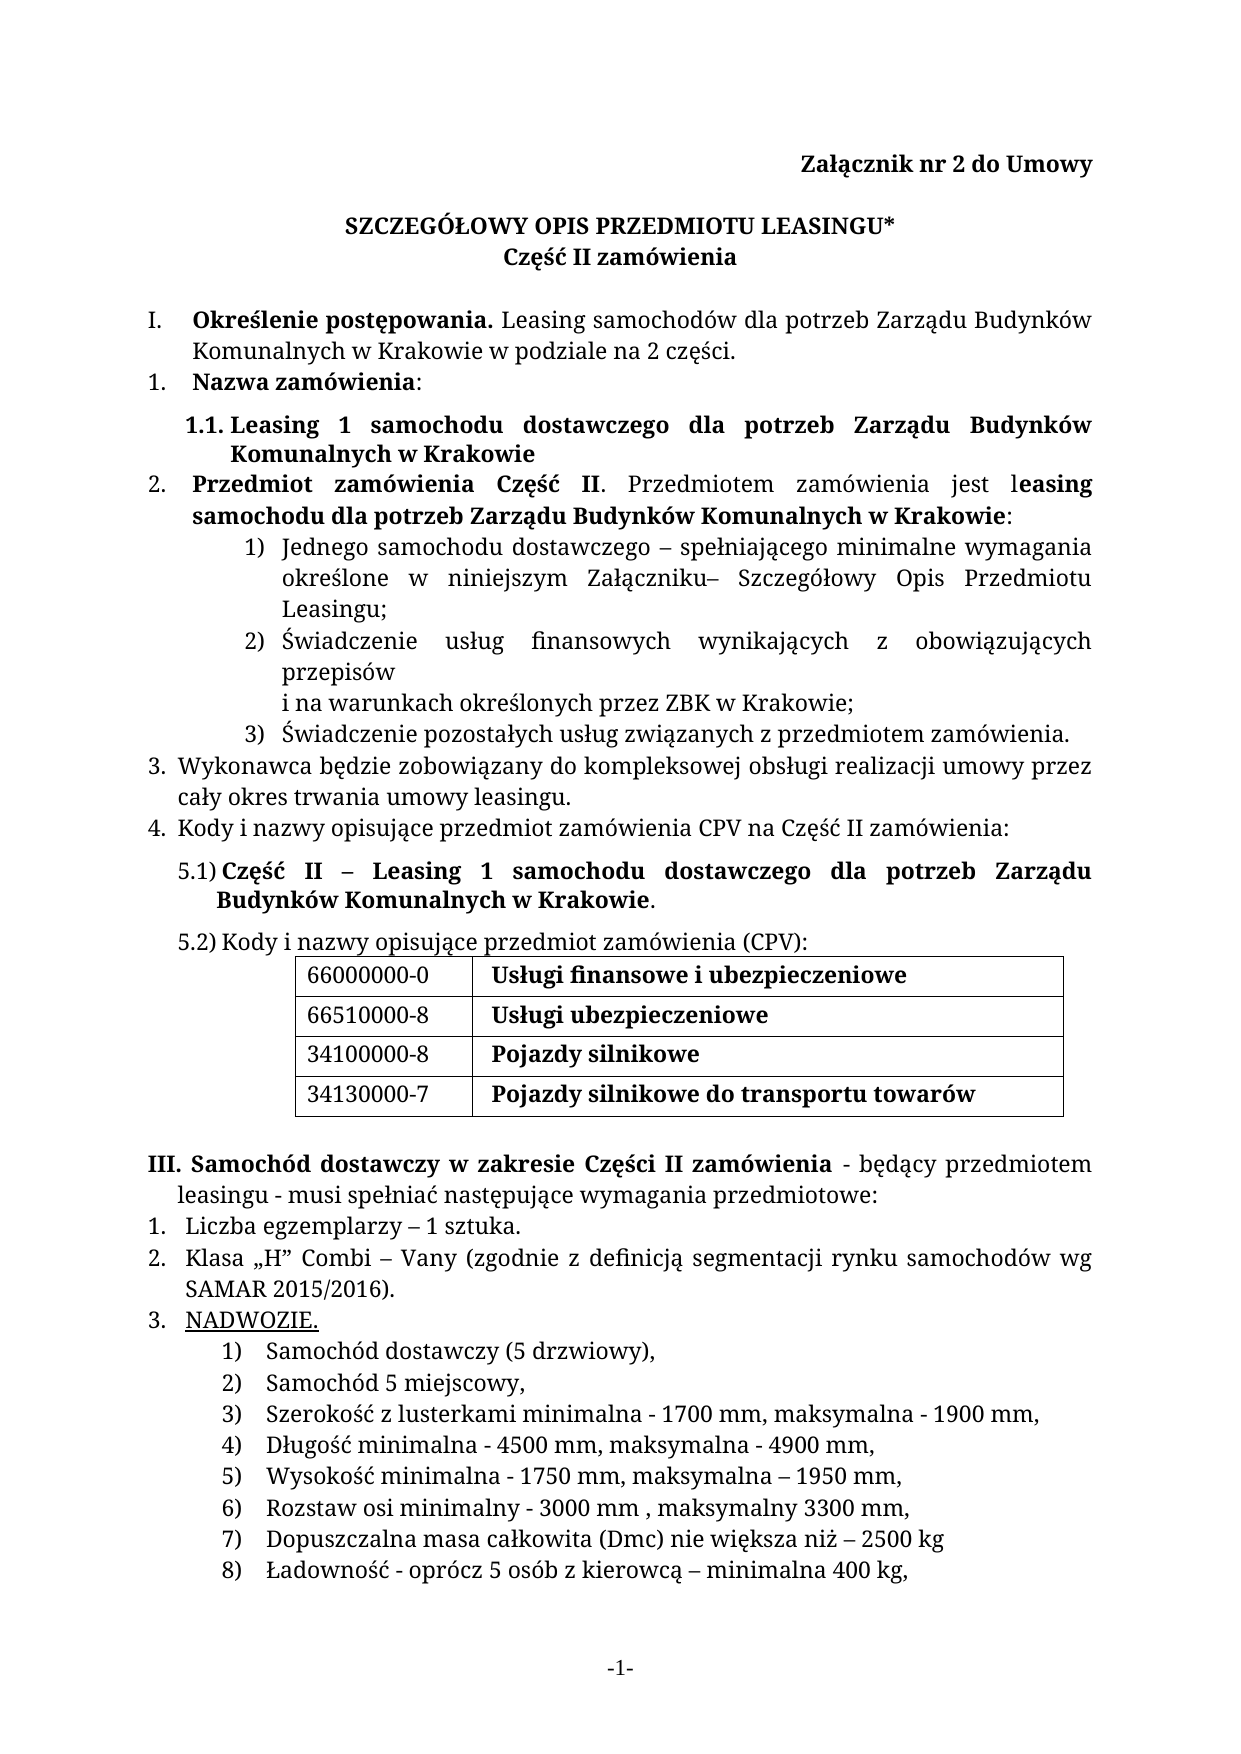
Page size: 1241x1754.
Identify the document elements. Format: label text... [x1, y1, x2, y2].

list Klasa „H” Combi – Vany (zgodnie z definicją segmentacji rynku samochodów wg SAMAR 2015/2016). [148, 1242, 1093, 1304]
list Leasing 1 samochodu dostawczego dla potrzeb Zarządu Budynków Komunalnych w Krakowie [185, 410, 1093, 468]
list Określenie postępowania. Leasing samochodów dla potrzeb Zarządu Budynków Komunalnych w Krakowie w podziale na 2 części. [148, 304, 1093, 366]
table_header Usługi finansowe i ubezpieczeniowe [473, 957, 1063, 996]
table_cell 34100000-8 [296, 1037, 472, 1076]
list Przedmiot zamówienia Część II. Przedmiotem zamówienia jest leasing samochodu dla potrzeb Zarządu Budynków Komunalnych w Krakowie: [148, 468, 1093, 531]
table_cell Usługi ubezpieczeniowe [473, 997, 1063, 1036]
table_cell Pojazdy silnikowe [473, 1037, 1063, 1076]
list Świadczenie pozostałych usług związanych z przedmiotem zamówienia. [244, 718, 1093, 750]
list Rozstaw osi minimalny - 3000 mm , maksymalny 3300 mm, [221, 1492, 1093, 1523]
text III. Samochód dostawczy w zakresie Części II zamówienia - będący przedmiotem leasingu - musi spełniać następujące wymagania przedmiotowe: [148, 1148, 1093, 1210]
list Jednego samochodu dostawczego – spełniającego minimalne wymagania określone w niniejszym Załączniku– Szczegółowy Opis Przedmiotu Leasingu; [244, 531, 1093, 625]
list Szerokość z lusterkami minimalna - 1700 mm, maksymalna - 1900 mm, [221, 1398, 1093, 1429]
list Ładowność - oprócz 5 osób z kierowcą – minimalna 400 kg, [221, 1554, 1093, 1585]
text SZCZEGÓŁOWY OPIS PRZEDMIOTU LEASINGU* [148, 210, 1093, 241]
text Załącznik nr 2 do Umowy [148, 148, 1093, 179]
list Liczba egzemplarzy – 1 sztuka. [148, 1210, 1093, 1242]
text Część II zamówienia [148, 241, 1093, 273]
list Długość minimalna - 4500 mm, maksymalna - 4900 mm, [221, 1429, 1093, 1460]
list Wysokość minimalna - 1750 mm, maksymalna – 1950 mm, [221, 1460, 1093, 1492]
list Część II – Leasing 1 samochodu dostawczego dla potrzeb Zarządu Budynków Komunalnych w Krakowie. [177, 856, 1093, 914]
table_cell Pojazdy silnikowe do transportu towarów [473, 1077, 1063, 1116]
list Kody i nazwy opisujące przedmiot zamówienia (CPV): [177, 927, 1093, 956]
table_header 66000000-0 [296, 957, 472, 996]
table_cell 34130000-7 [296, 1077, 472, 1116]
list NADWOZIE. [148, 1304, 1093, 1335]
list Dopuszczalna masa całkowita (Dmc) nie większa niż – 2500 kg [221, 1523, 1093, 1554]
list Samochód dostawczy (5 drzwiowy), [221, 1335, 1093, 1367]
list Nazwa zamówienia: [148, 366, 1093, 398]
table_cell 66510000-8 [296, 997, 472, 1036]
list Kody i nazwy opisujące przedmiot zamówienia CPV na Część II zamówienia: [148, 812, 1093, 843]
list Świadczenie usług finansowych wynikających z obowiązujących przepisów i na warunkach określonych przez ZBK w Krakowie; [244, 625, 1093, 718]
list Wykonawca będzie zobowiązany do kompleksowej obsługi realizacji umowy przez cały okres trwania umowy leasingu. [148, 750, 1093, 812]
list Samochód 5 miejscowy, [221, 1367, 1093, 1398]
